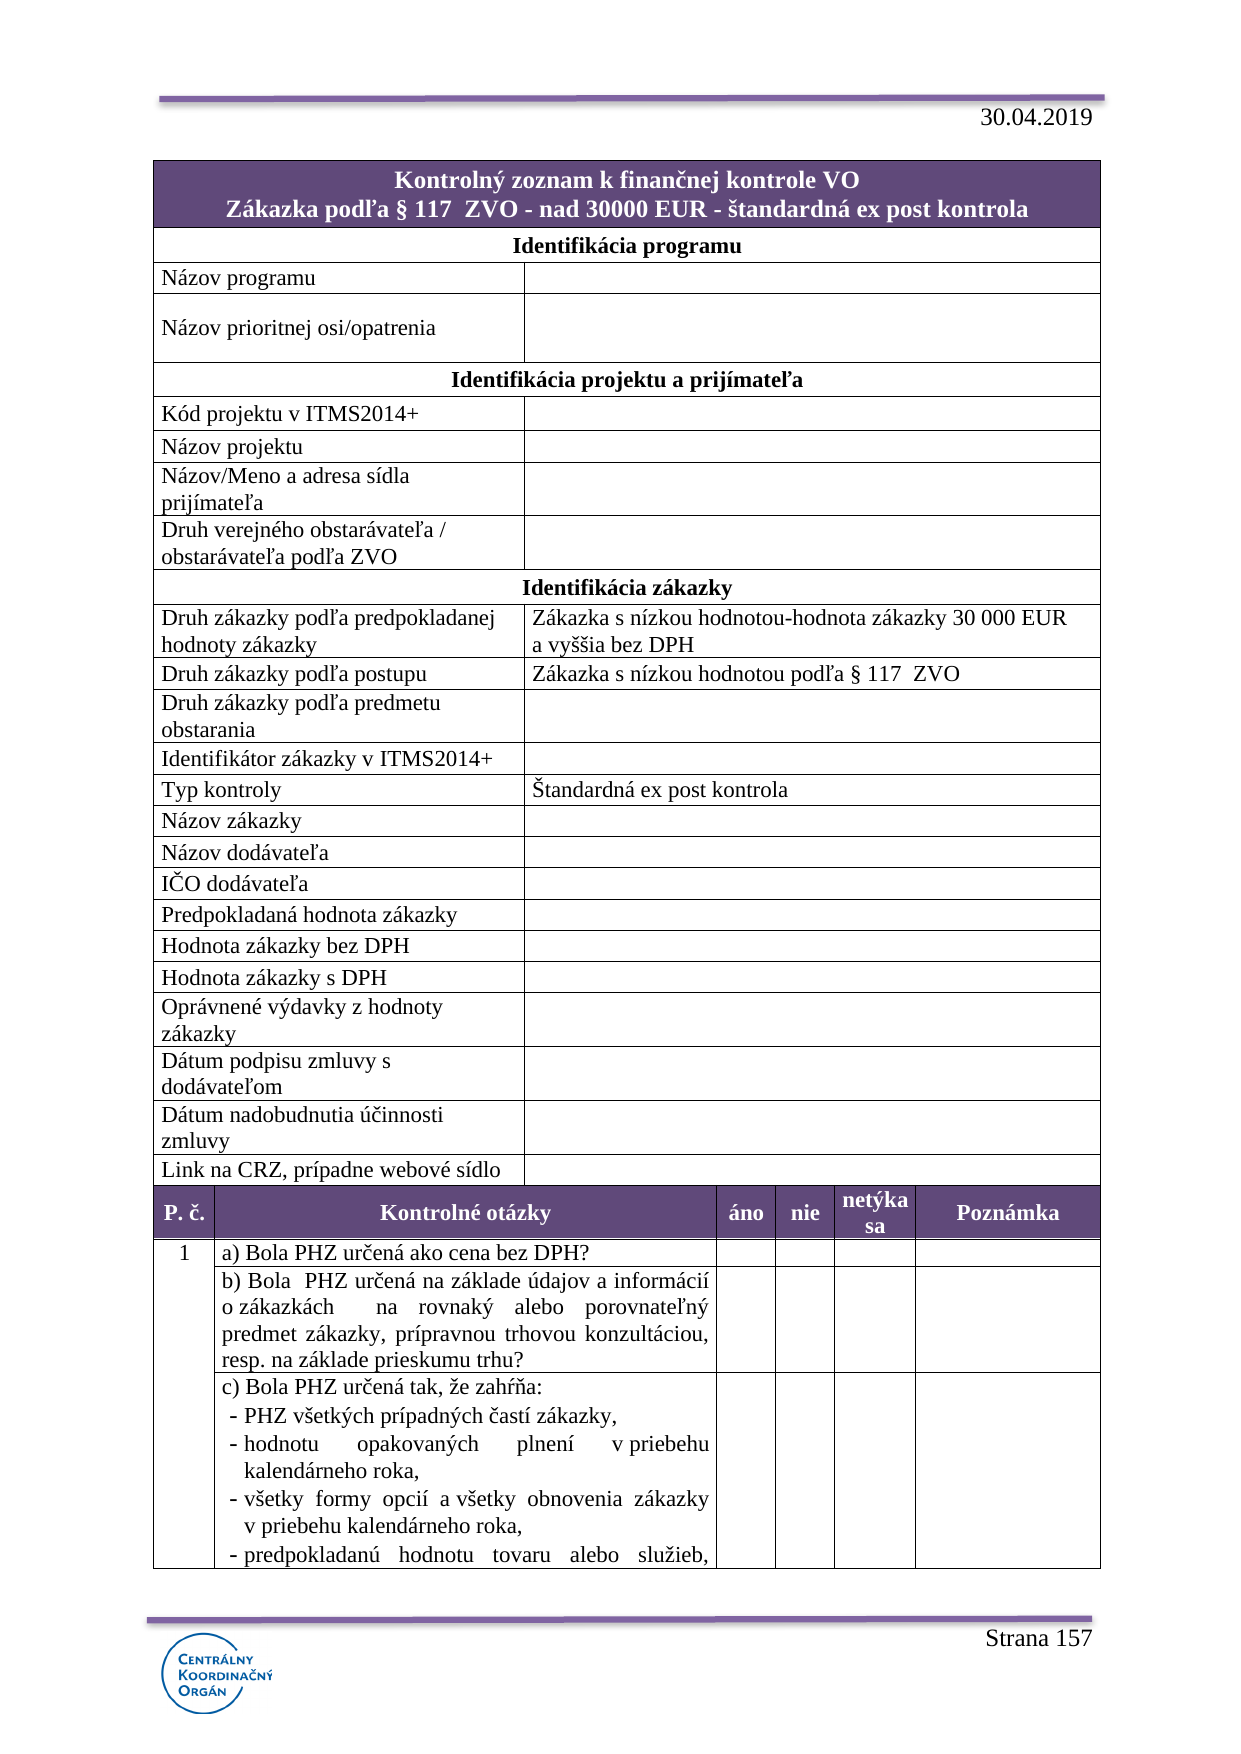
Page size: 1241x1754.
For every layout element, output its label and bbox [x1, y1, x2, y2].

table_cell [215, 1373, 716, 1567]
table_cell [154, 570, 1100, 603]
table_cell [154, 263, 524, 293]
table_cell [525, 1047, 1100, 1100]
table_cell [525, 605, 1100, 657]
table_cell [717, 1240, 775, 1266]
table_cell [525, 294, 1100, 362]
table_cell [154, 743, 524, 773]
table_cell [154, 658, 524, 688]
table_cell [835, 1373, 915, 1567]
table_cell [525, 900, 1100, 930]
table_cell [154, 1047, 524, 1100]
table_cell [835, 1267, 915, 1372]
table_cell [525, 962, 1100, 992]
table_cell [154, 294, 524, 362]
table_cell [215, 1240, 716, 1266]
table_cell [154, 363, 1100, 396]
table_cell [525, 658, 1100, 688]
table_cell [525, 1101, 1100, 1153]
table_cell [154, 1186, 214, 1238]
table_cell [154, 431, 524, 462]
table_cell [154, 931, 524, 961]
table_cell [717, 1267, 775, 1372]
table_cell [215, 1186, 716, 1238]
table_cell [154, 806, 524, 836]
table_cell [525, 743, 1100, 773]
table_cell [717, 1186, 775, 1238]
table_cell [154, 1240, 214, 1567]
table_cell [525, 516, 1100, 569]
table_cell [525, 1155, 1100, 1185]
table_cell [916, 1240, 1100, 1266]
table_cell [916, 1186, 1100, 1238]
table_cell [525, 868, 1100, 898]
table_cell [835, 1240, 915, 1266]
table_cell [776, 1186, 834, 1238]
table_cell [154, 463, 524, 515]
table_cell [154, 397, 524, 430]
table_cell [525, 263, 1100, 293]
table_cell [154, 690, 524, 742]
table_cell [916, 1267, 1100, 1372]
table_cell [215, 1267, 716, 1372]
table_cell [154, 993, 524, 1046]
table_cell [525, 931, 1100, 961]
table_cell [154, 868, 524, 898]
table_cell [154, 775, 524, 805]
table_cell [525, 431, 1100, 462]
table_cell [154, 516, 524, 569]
picture [159, 1631, 272, 1713]
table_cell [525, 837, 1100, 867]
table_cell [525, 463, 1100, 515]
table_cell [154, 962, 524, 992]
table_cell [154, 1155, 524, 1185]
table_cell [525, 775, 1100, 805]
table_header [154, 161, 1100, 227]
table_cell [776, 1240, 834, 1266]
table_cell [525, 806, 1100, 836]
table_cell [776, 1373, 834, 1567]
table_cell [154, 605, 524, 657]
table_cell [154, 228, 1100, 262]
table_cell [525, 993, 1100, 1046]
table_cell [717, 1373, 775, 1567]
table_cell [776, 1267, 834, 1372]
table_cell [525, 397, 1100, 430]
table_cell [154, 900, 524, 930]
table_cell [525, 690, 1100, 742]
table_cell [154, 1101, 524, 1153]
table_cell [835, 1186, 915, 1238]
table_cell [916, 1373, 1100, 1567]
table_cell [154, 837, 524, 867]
